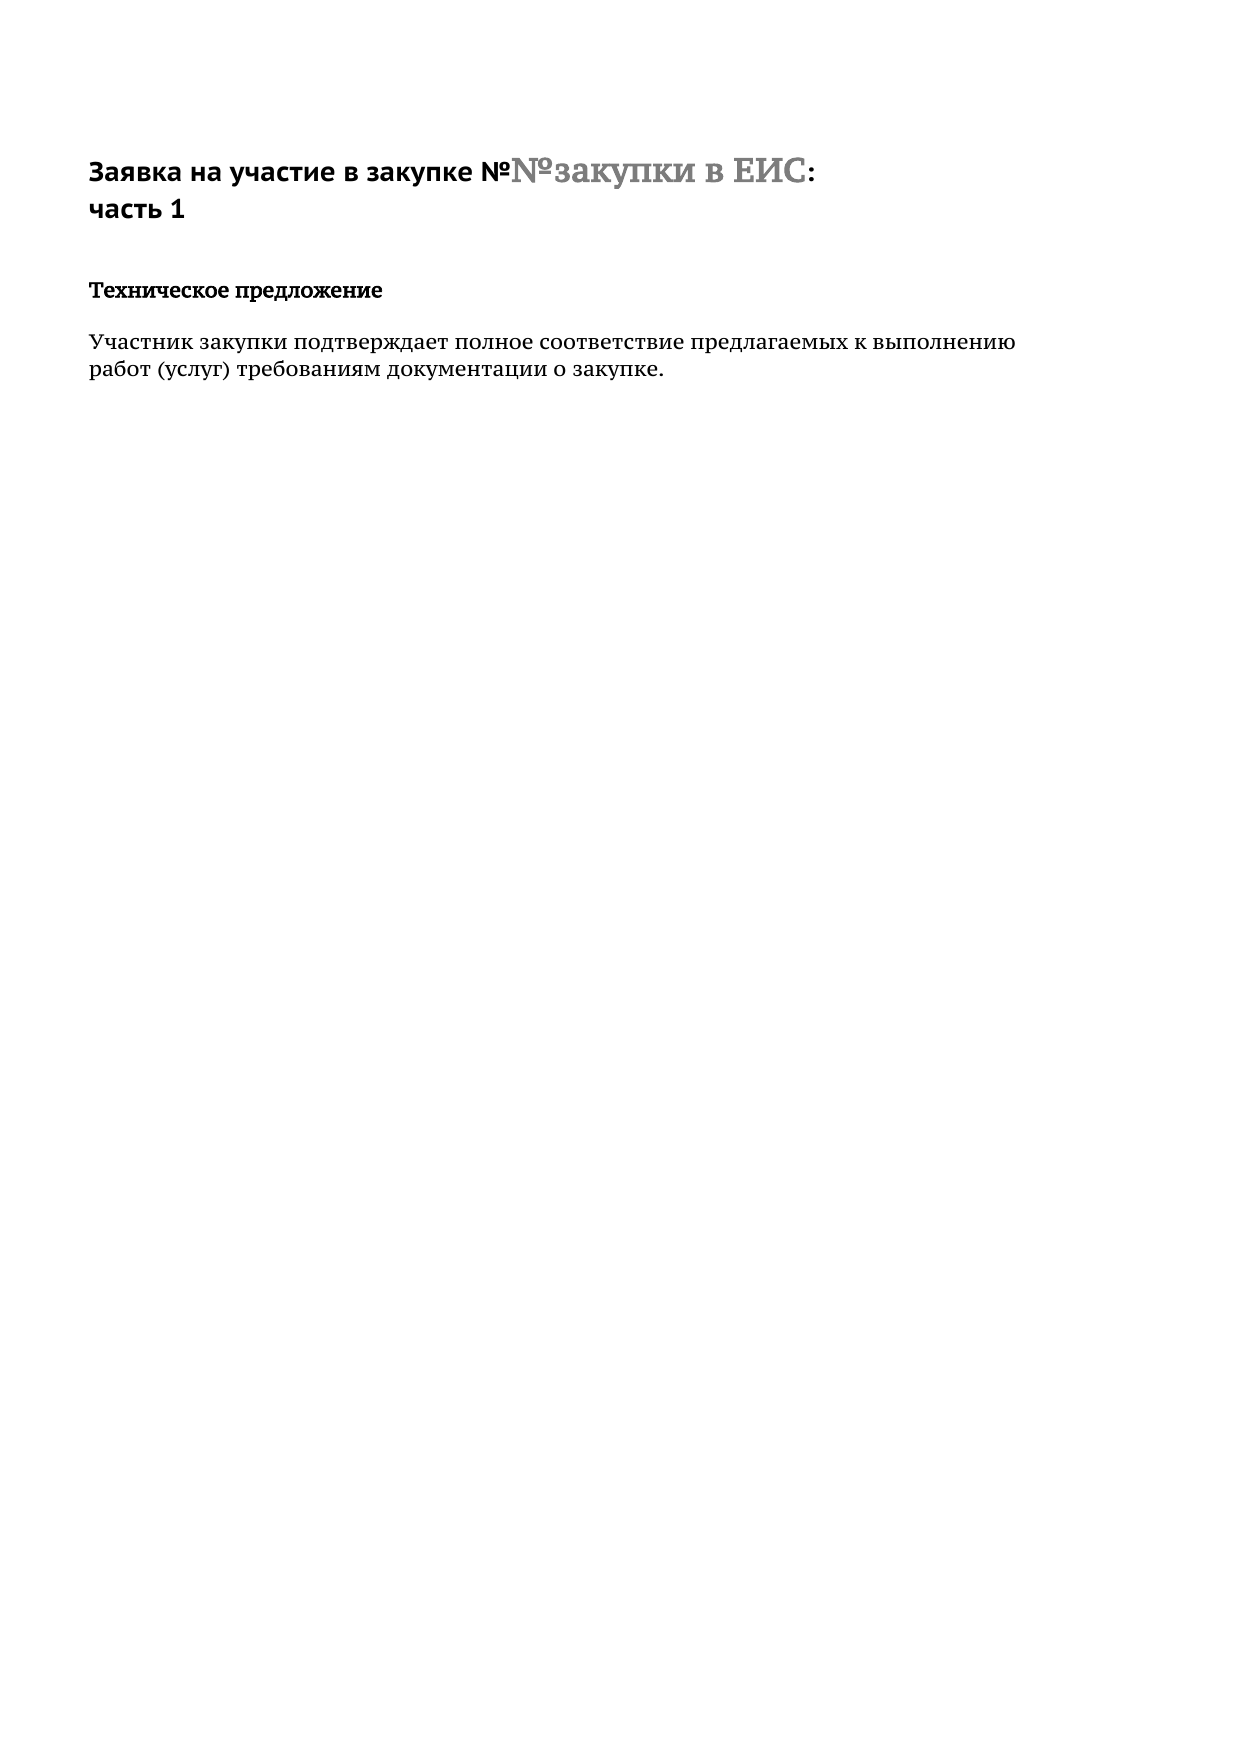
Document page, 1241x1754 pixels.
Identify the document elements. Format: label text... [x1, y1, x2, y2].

text Техническое предложение [89, 276, 1063, 303]
text часть 1 [89, 191, 443, 226]
text Заявка на участие в закупке №: [89, 148, 827, 191]
text Участник закупки подтверждает полное соответствие предлагаемых к выполнению работ (услуг) требованиям документации о закупке. [89, 328, 1063, 382]
